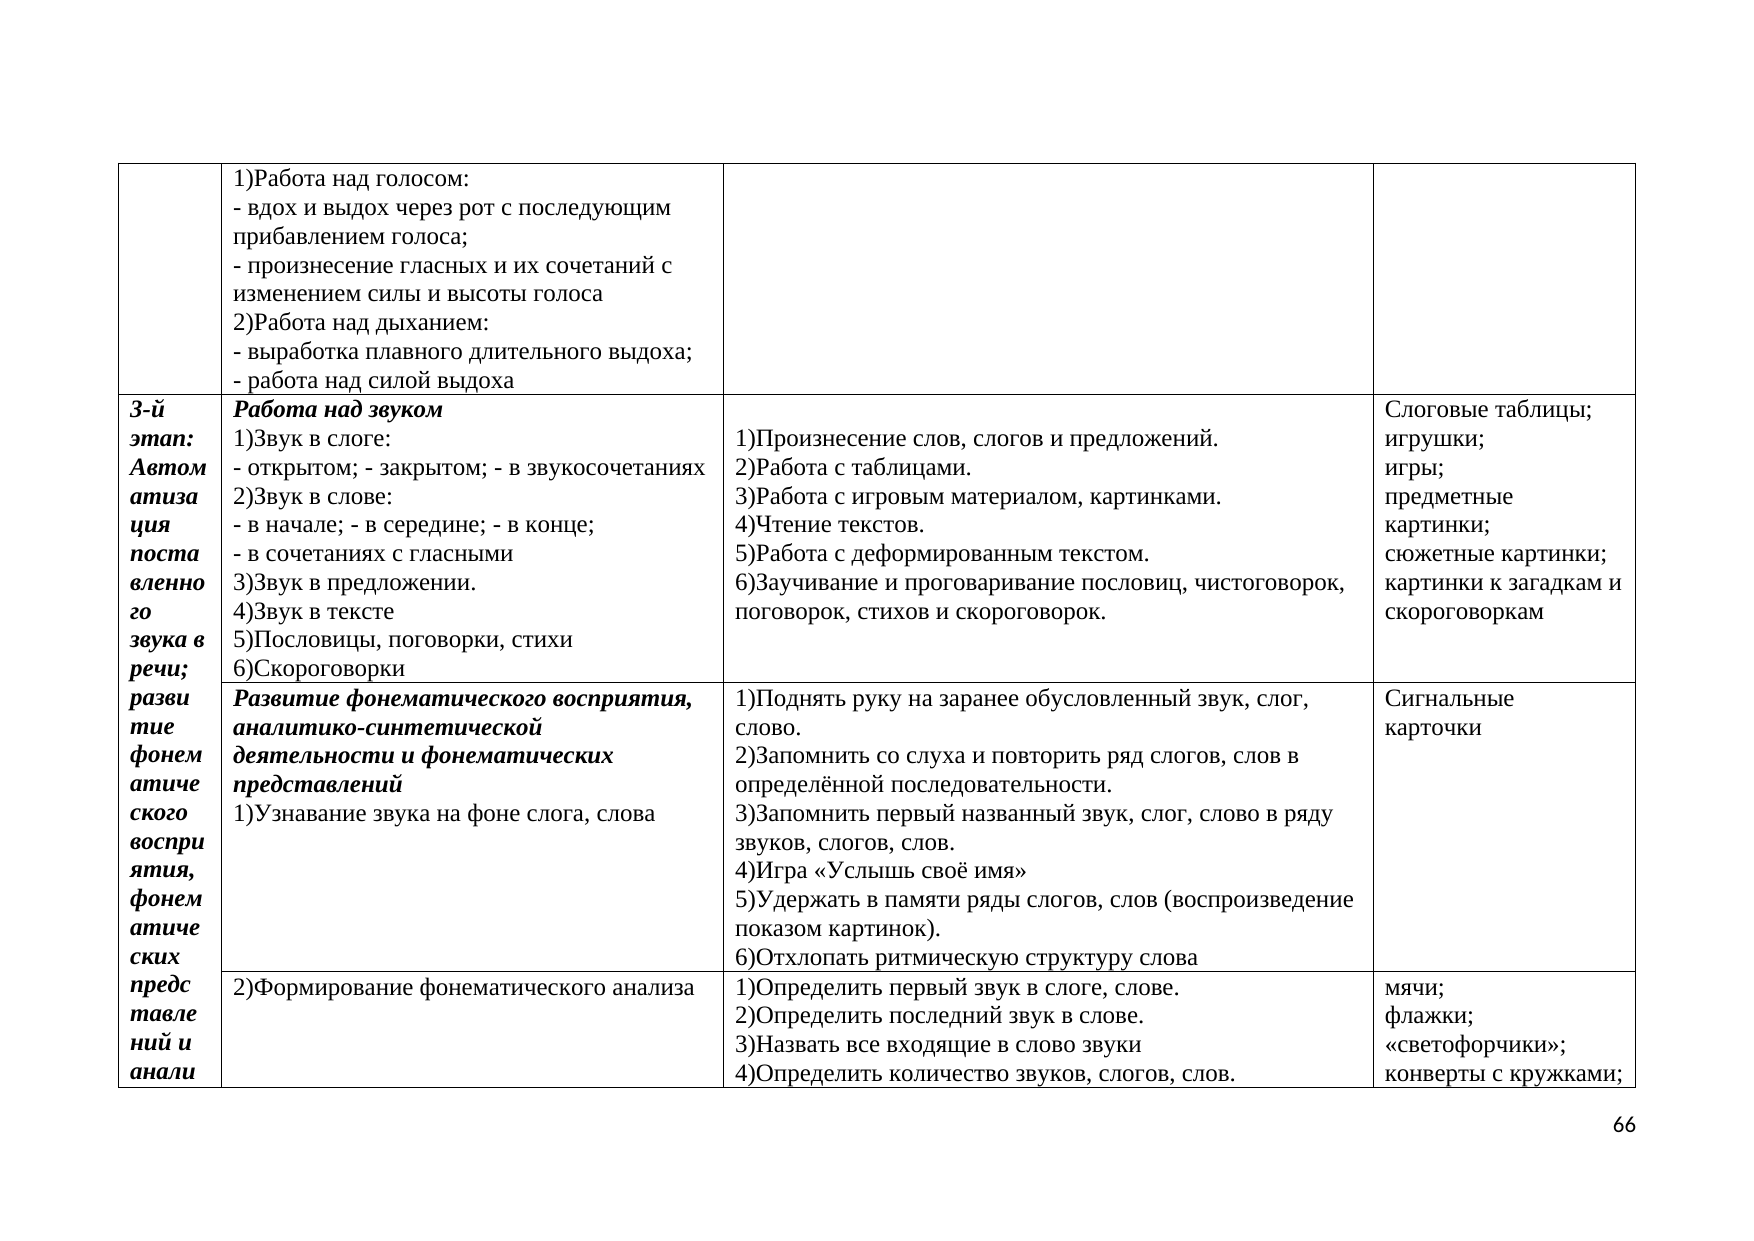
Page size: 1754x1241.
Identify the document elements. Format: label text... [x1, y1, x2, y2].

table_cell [222, 972, 723, 1087]
table_cell [1374, 164, 1635, 393]
table_cell Развитие фонематического восприятия, аналитико-синтетической деятельности и фонематических представлений 1)Узнавание звука на фоне слога, слова [222, 683, 723, 971]
table_cell 1)Поднять руку на заранее обусловленный звук, слог, слово. 2)Запомнить со слуха и повторить ряд слогов, слов в определённой последовательности. 3)Запомнить первый названный звук, слог, слово в ряду звуков, слогов, слов. 4)Игра «Услышь своё имя» 5)Удержать в памяти ряды слогов, слов (воспроизведение показом картинок). 6)Отхлопать ритмическую структуру слова [724, 683, 1373, 971]
table_cell 1)Произнесение слов, слогов и предложений. 2)Работа с таблицами. 3)Работа с игровым материалом, картинками. 4)Чтение текстов. 5)Работа с деформированным текстом. 6)Заучивание и проговаривание пословиц, чистоговорок, поговорок, стихов и скороговорок. [724, 395, 1373, 682]
table_cell [724, 164, 1373, 393]
table_cell 3-й этап: Автоматизация поставленного звука в речи; развитие фонематического восприятия, фонематических представлений и аналитико- синтетической деятельности [119, 395, 221, 1087]
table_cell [724, 972, 1373, 1087]
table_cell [222, 164, 723, 393]
table_cell Слоговые таблицы; игрушки; игры; предметные картинки; сюжетные картинки; картинки к загадкам и скороговоркам [1374, 395, 1635, 682]
table_cell Работа над звуком 1)Звук в слоге: - открытом; - закрытом; - в звукосочетаниях 2)Звук в слове: - в начале; - в середине; - в конце; - в сочетаниях с гласными 3)Звук в предложении. 4)Звук в тексте 5)Пословицы, поговорки, стихи 6)Скороговорки [222, 395, 723, 682]
table_cell Сигнальные карточки [1374, 683, 1635, 971]
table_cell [1374, 972, 1635, 1087]
